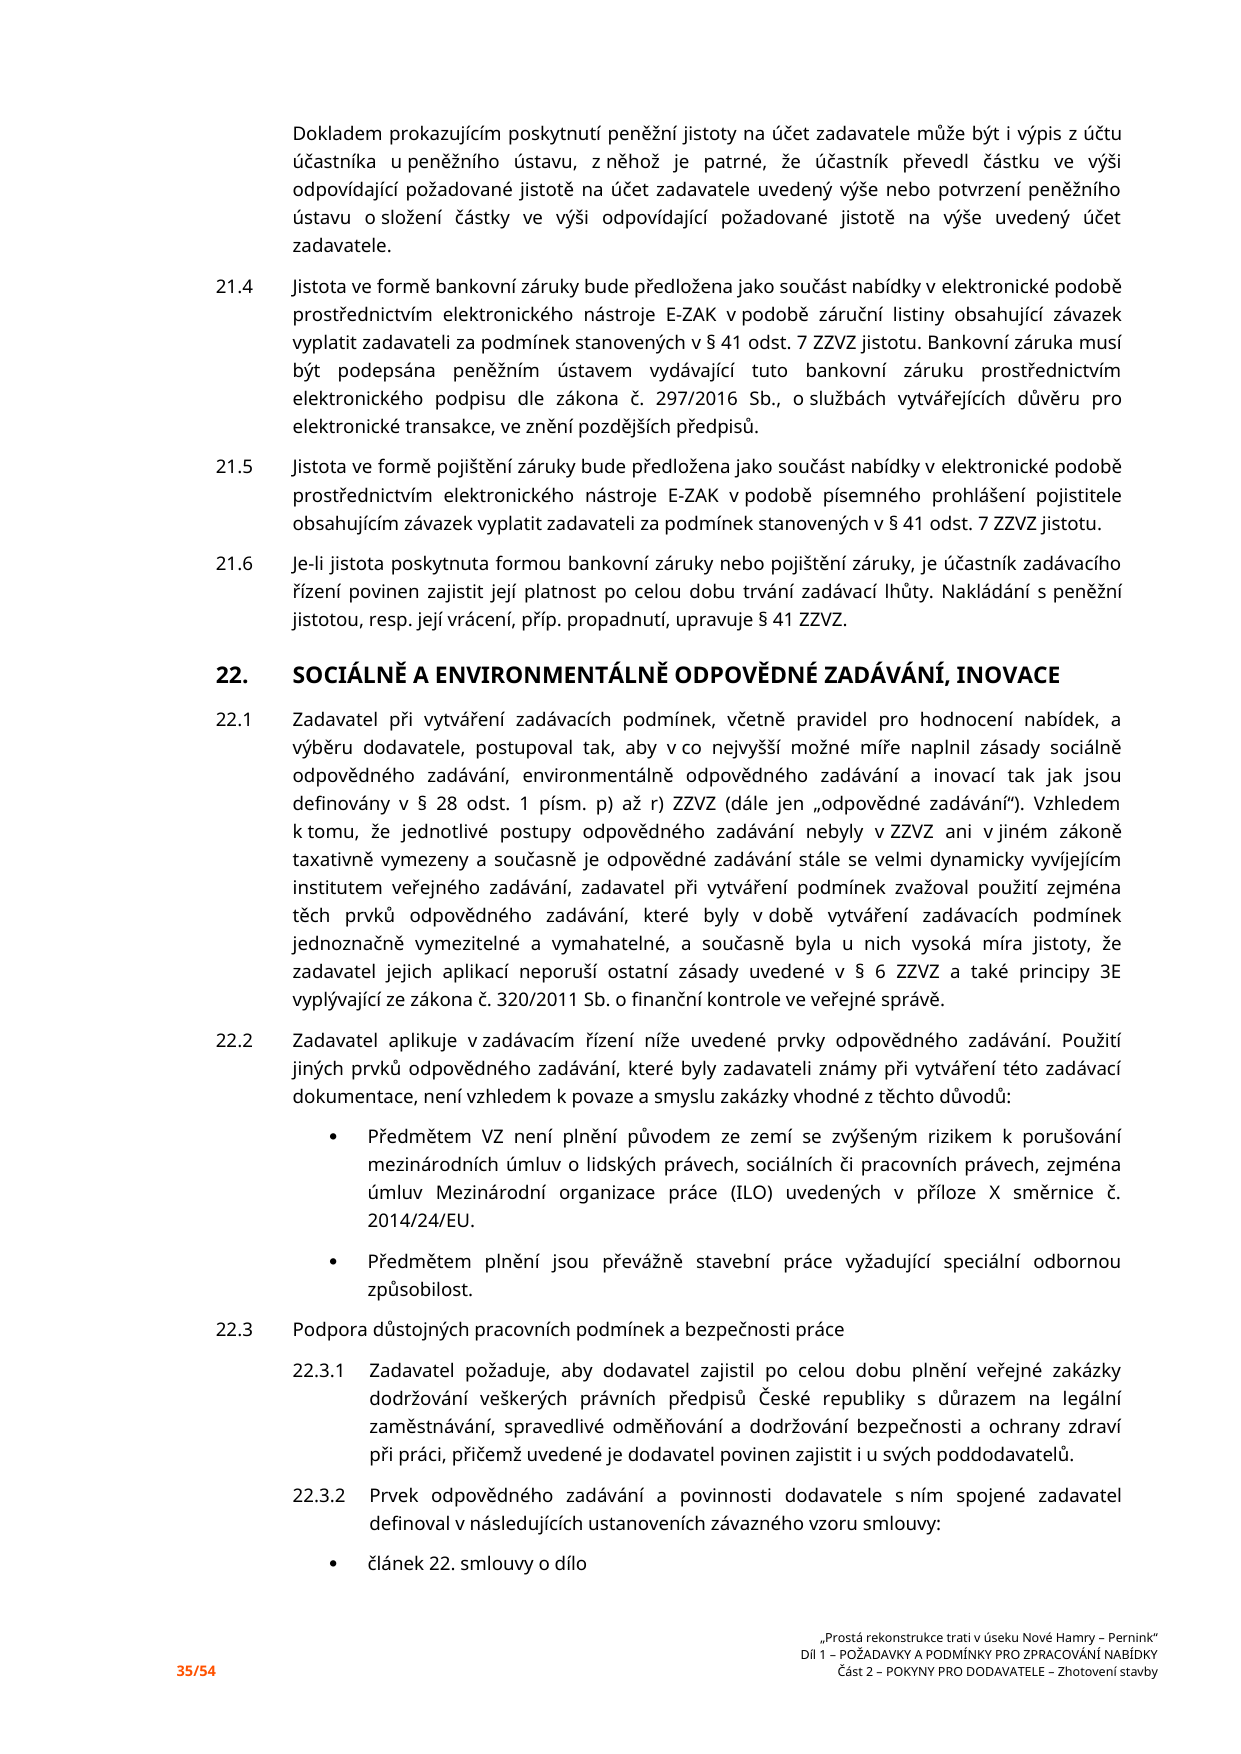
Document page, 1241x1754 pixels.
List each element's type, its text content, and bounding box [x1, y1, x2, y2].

list Předmětem VZ není plnění původem ze zemí se zvýšeným rizikem k porušování mezinárodních úmluv o lidských právech, sociálních či pracovních právech, zejména úmluv Mezinárodní organizace práce (ILO) uvedených v příloze X směrnice č. 2014/24/EU. [330, 1124, 1122, 1233]
list Předmětem plnění jsou převážně stavební práce vyžadující speciální odbornou způsobilost. [330, 1248, 1122, 1302]
list článek 22. smlouvy o dílo [330, 1550, 1122, 1576]
text Zadavatel aplikuje v zadávacím řízení níže uvedené prvky odpovědného zadávání. Použití jiných prvků odpovědného zadávání, které byly zadavateli známy při vytváření této zadávací dokumentace, není vzhledem k povaze a smyslu zakázky vhodné z těchto důvodů: [216, 1027, 1122, 1109]
text Podpora důstojných pracovních podmínek a bezpečnosti práce [216, 1317, 1122, 1342]
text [216, 121, 1122, 258]
text Je-li jistota poskytnuta formou bankovní záruky nebo pojištění záruky, je účastník zadávacího řízení povinen zajistit její platnost po celou dobu trvání zadávací lhůty. Nakládání s peněžní jistotou, resp. její vrácení, příp. propadnutí, upravuje § 41 ZZVZ. [216, 550, 1122, 632]
text Jistota ve formě pojištění záruky bude předložena jako součást nabídky v elektronické podobě prostřednictvím elektronického nástroje E-ZAK v podobě písemného prohlášení pojistitele obsahujícím závazek vyplatit zadavateli za podmínek stanovených v § 41 odst. 7 ZZVZ jistotu. [216, 454, 1122, 535]
text SOCIÁLNĚ A ENVIRONMENTÁLNĚ ODPOVĚDNÉ ZADÁVÁNÍ, INOVACE [216, 659, 1122, 691]
text Zadavatel při vytváření zadávacích podmínek, včetně pravidel pro hodnocení nabídek, a výběru dodavatele, postupoval tak, aby v co nejvyšší možné míře naplnil zásady sociálně odpovědného zadávání, environmentálně odpovědného zadávání a inovací tak jak jsou definovány v § 28 odst. 1 písm. p) až r) ZZVZ (dále jen „odpovědné zadávání“). Vzhledem k tomu, že jednotlivé postupy odpovědného zadávání nebyly v ZZVZ ani v jiném zákoně taxativně vymezeny a současně je odpovědné zadávání stále se velmi dynamicky vyvíjejícím institutem veřejného zadávání, zadavatel při vytváření podmínek zvažoval použití zejména těch prvků odpovědného zadávání, které byly v době vytváření zadávacích podmínek jednoznačně vymezitelné a vymahatelné, a současně byla u nich vysoká míra jistoty, že zadavatel jejich aplikací neporuší ostatní zásady uvedené v § 6 ZZVZ a také principy 3E vyplývající ze zákona č. 320/2011 Sb. o finanční kontrole ve veřejné správě. [216, 706, 1122, 1012]
text Jistota ve formě bankovní záruky bude předložena jako součást nabídky v elektronické podobě prostřednictvím elektronického nástroje E-ZAK v podobě záruční listiny obsahující závazek vyplatit zadavateli za podmínek stanovených v § 41 odst. 7 ZZVZ jistotu. Bankovní záruka musí být podepsána peněžním ústavem vydávající tuto bankovní záruku prostřednictvím elektronického podpisu dle zákona č. 297/2016 Sb., o službách vytvářejících důvěru pro elektronické transakce, ve znění pozdějších předpisů. [216, 273, 1122, 439]
text Prvek odpovědného zadávání a povinnosti dodavatele s ním spojené zadavatel definoval v následujících ustanoveních závazného vzoru smlouvy: [292, 1482, 1122, 1535]
text Zadavatel požaduje, aby dodavatel zajistil po celou dobu plnění veřejné zakázky dodržování veškerých právních předpisů České republiky s důrazem na legální zaměstnávání, spravedlivé odměňování a dodržování bezpečnosti a ochrany zdraví při práci, přičemž uvedené je dodavatel povinen zajistit i u svých poddodavatelů. [292, 1357, 1122, 1467]
